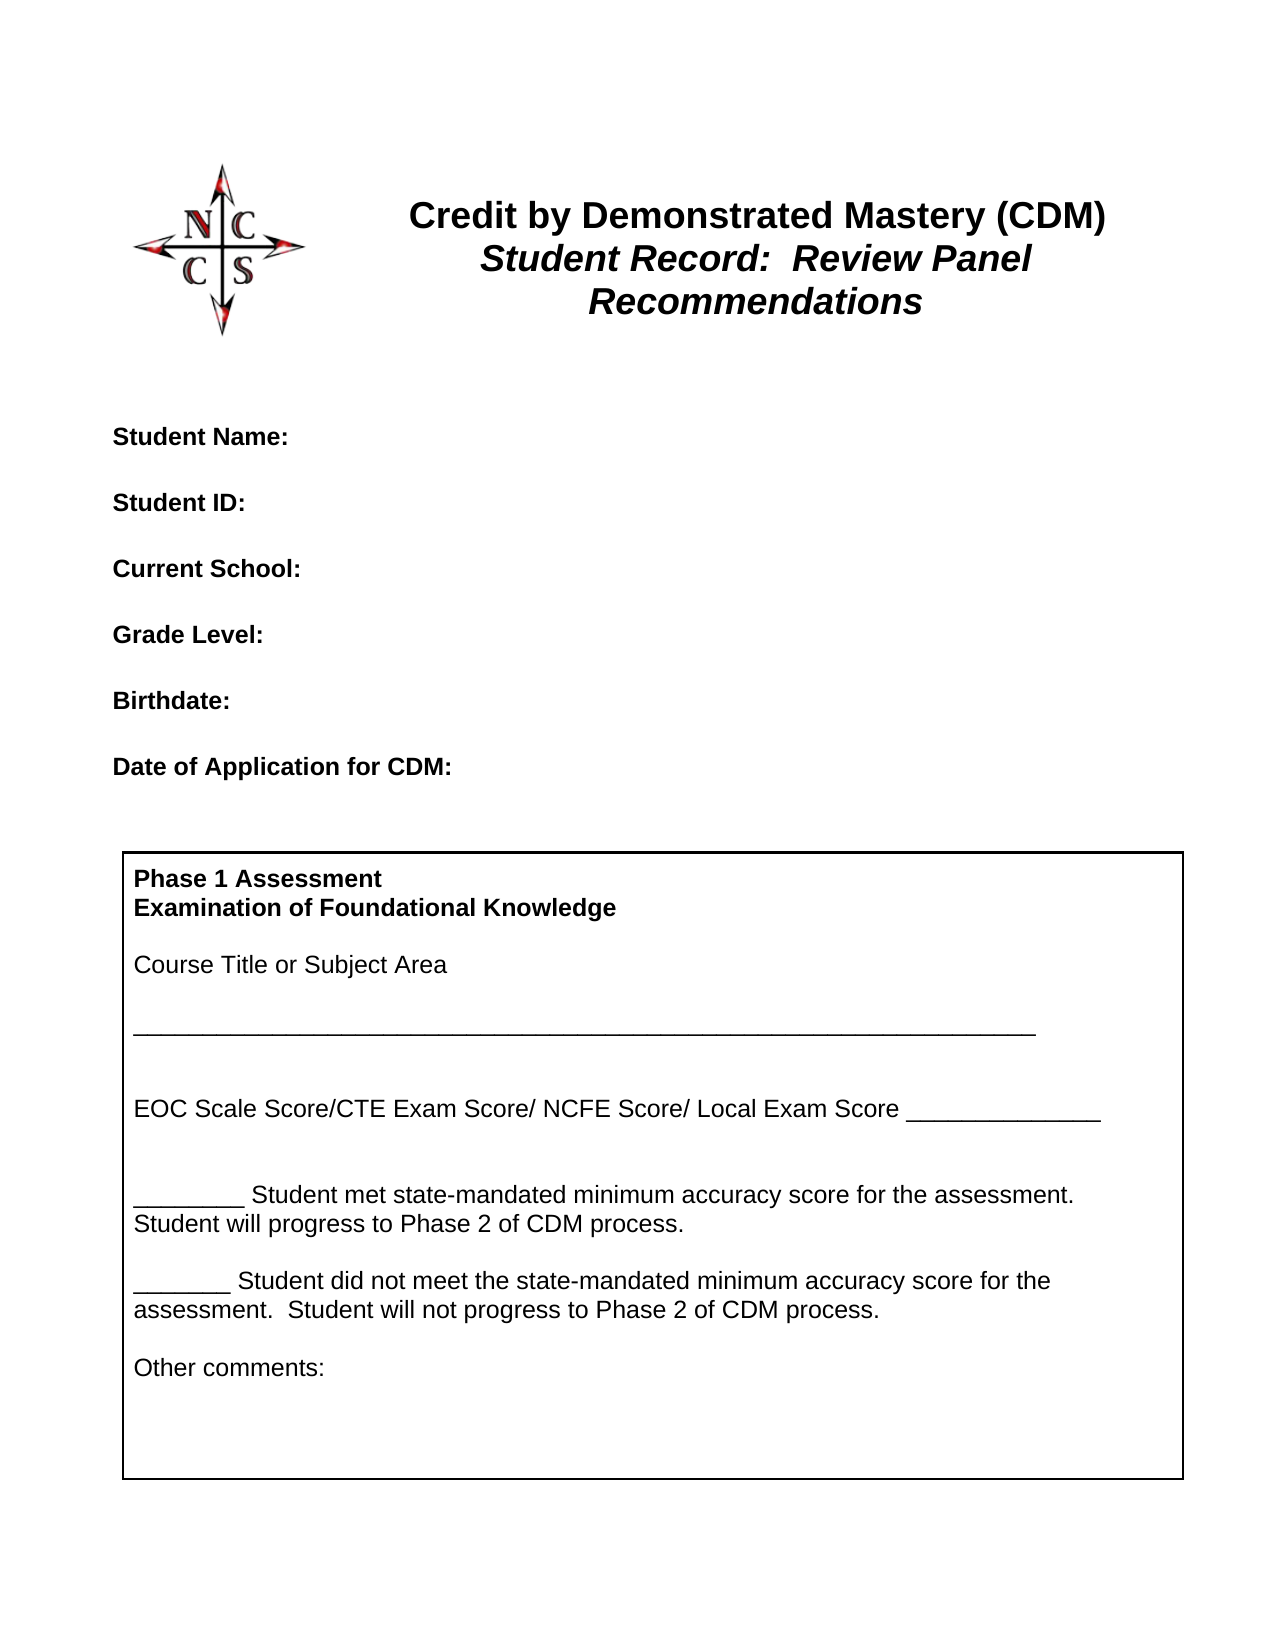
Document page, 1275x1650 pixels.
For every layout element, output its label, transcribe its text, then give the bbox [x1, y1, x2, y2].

text Student Name: [112, 422, 1162, 451]
text Date of Application for CDM: [112, 752, 1162, 781]
text Student ID: [112, 488, 1162, 517]
table_header Phase 1 Assessment Examination of Foundational Knowledge Course Title or Subject Area _________________________________________________________________ EOC Scale Score/CTE Exam Score/ NCFE Score/ Local Exam Score ______________ ________ Student met state-mandated minimum accuracy score for the assessment. Student will progress to Phase 2 of CDM process. _______ Student did not meet the state-mandated minimum accuracy score for the assessment. Student will not progress to Phase 2 of CDM process. Other comments: [124, 854, 1182, 1478]
text Birthdate: [112, 686, 1162, 715]
text Current School: [112, 554, 1162, 583]
table_header [113, 150, 330, 356]
picture [123, 150, 318, 343]
table_header Credit by Demonstrated Mastery (CDM) Student Record: Review Panel Recommendations [330, 150, 1185, 356]
text Grade Level: [112, 620, 1162, 649]
